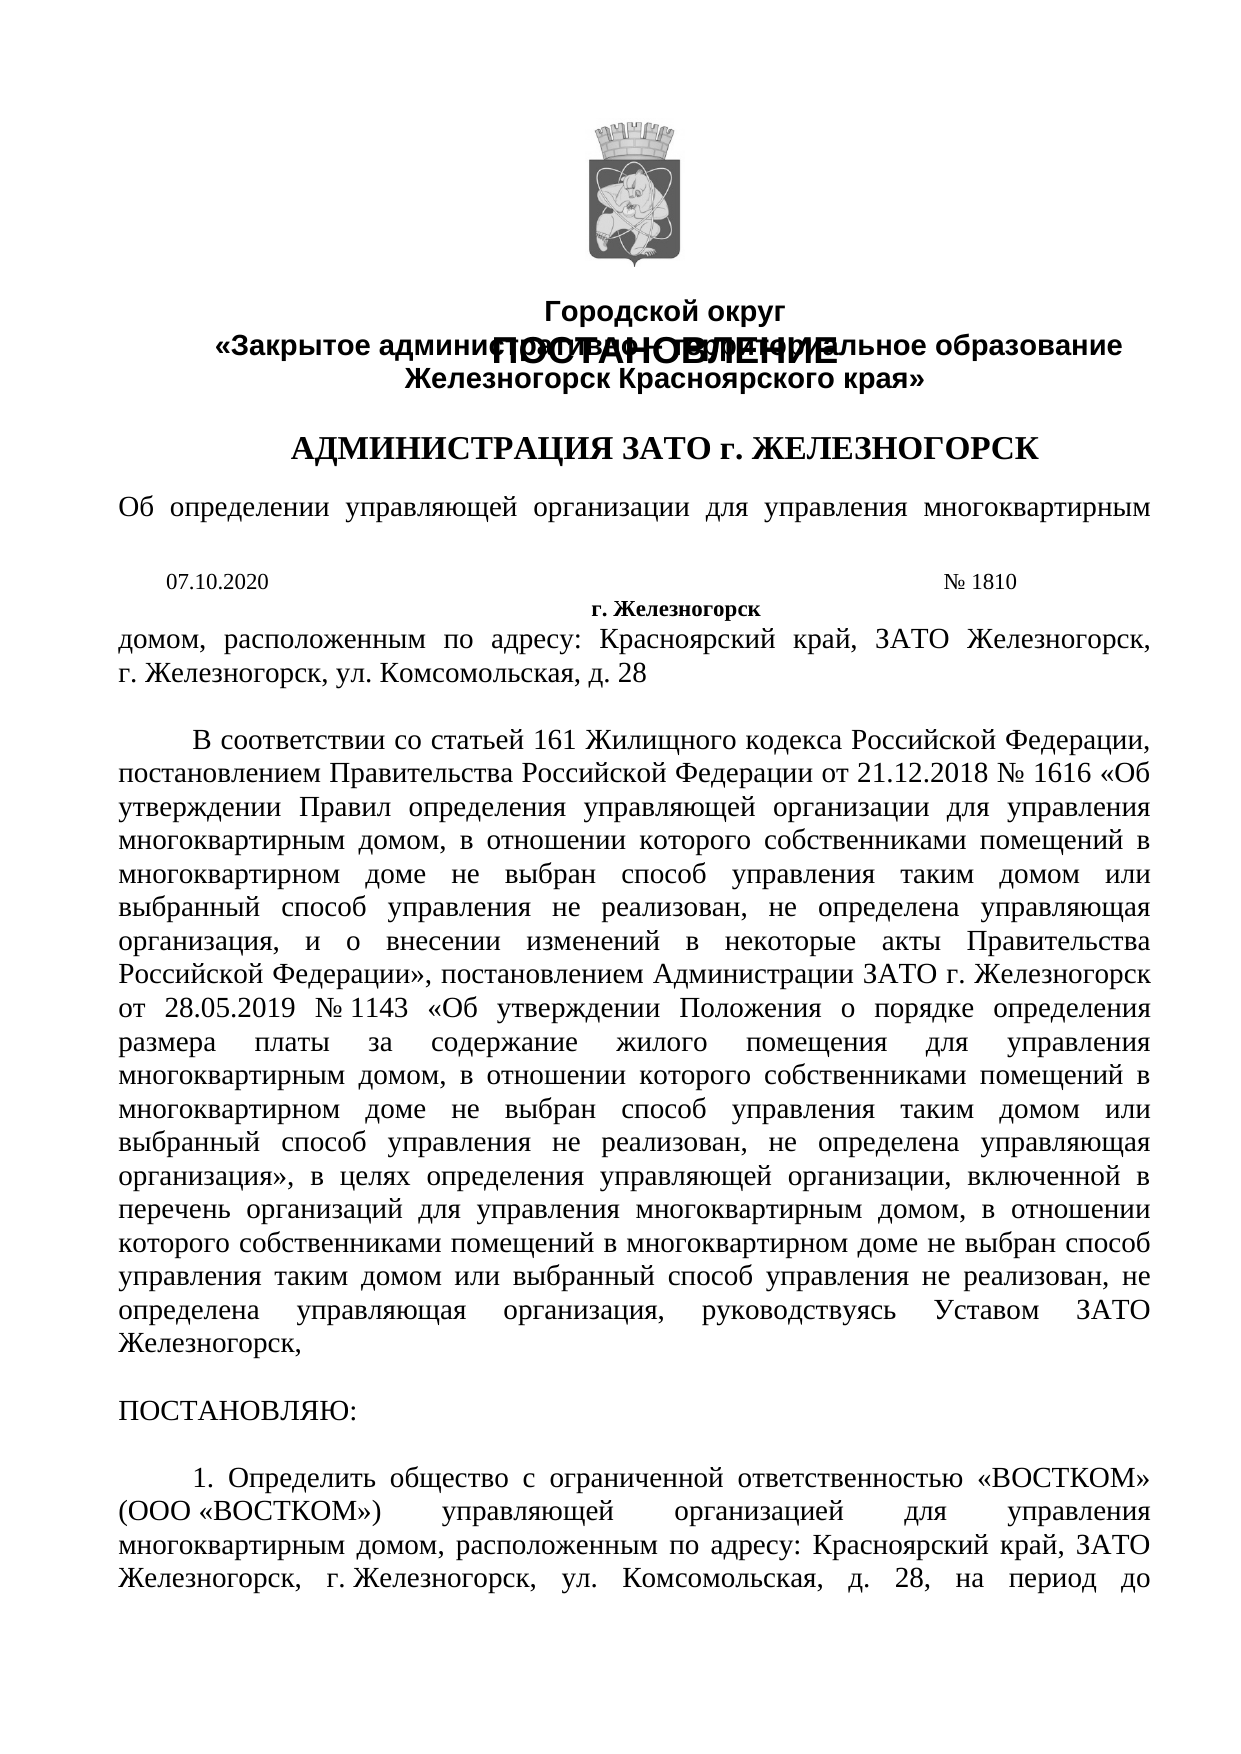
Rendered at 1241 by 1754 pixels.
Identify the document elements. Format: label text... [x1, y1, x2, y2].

text г. Железногорск [166, 595, 1186, 621]
text ПОСТАНОВЛЕНИЕ [149, 328, 1180, 371]
text Городской округ [149, 294, 1180, 328]
title Об определении управляющей организации для управления многоквартирным домом, расположенным по адресу: Красноярский край, ЗАТО Железногорск, г. Железногорск, ул. Комсомольская, д. 28 [118, 380, 1152, 688]
text 07.10.2020 № 1810 [166, 568, 1186, 595]
text В соответствии со статьей 161 Жилищного кодекса Российской Федерации, постановлением Правительства Российской Федерации от 21.12.2018 № 1616 «Об утверждении Правил определения управляющей организации для управления многоквартирным домом, в отношении которого собственниками помещений в многоквартирном доме не выбран способ управления таким домом или выбранный способ управления не реализован, не определена управляющая организация, и о внесении изменений в некоторые акты Правительства Российской Федерации», постановлением Администрации ЗАТО г. Железногорск от 28.05.2019 № 1143 «Об утверждении Положения о порядке определения размера платы за содержание жилого помещения для управления многоквартирным домом, в отношении которого собственниками помещений в многоквартирном доме не выбран способ управления таким домом или выбранный способ управления не реализован, не определена управляющая организация», в целях определения управляющей организации, включенной в перечень организаций для управления многоквартирным домом, в отношении которого собственниками помещений в многоквартирном доме не выбран способ управления таким домом или выбранный способ управления не реализован, не определена управляющая организация, руководствуясь Уставом ЗАТО Железногорск, [118, 722, 1152, 1359]
subtitle АДМИНИСТРАЦИЯ ЗАТО г. ЖЕЛЕЗНОГОРСК [149, 428, 1180, 467]
text «Закрытое административно – территориальное образование Железногорск Красноярского края» [149, 371, 1180, 395]
title ПОСТАНОВЛЯЮ: [118, 1393, 1152, 1426]
